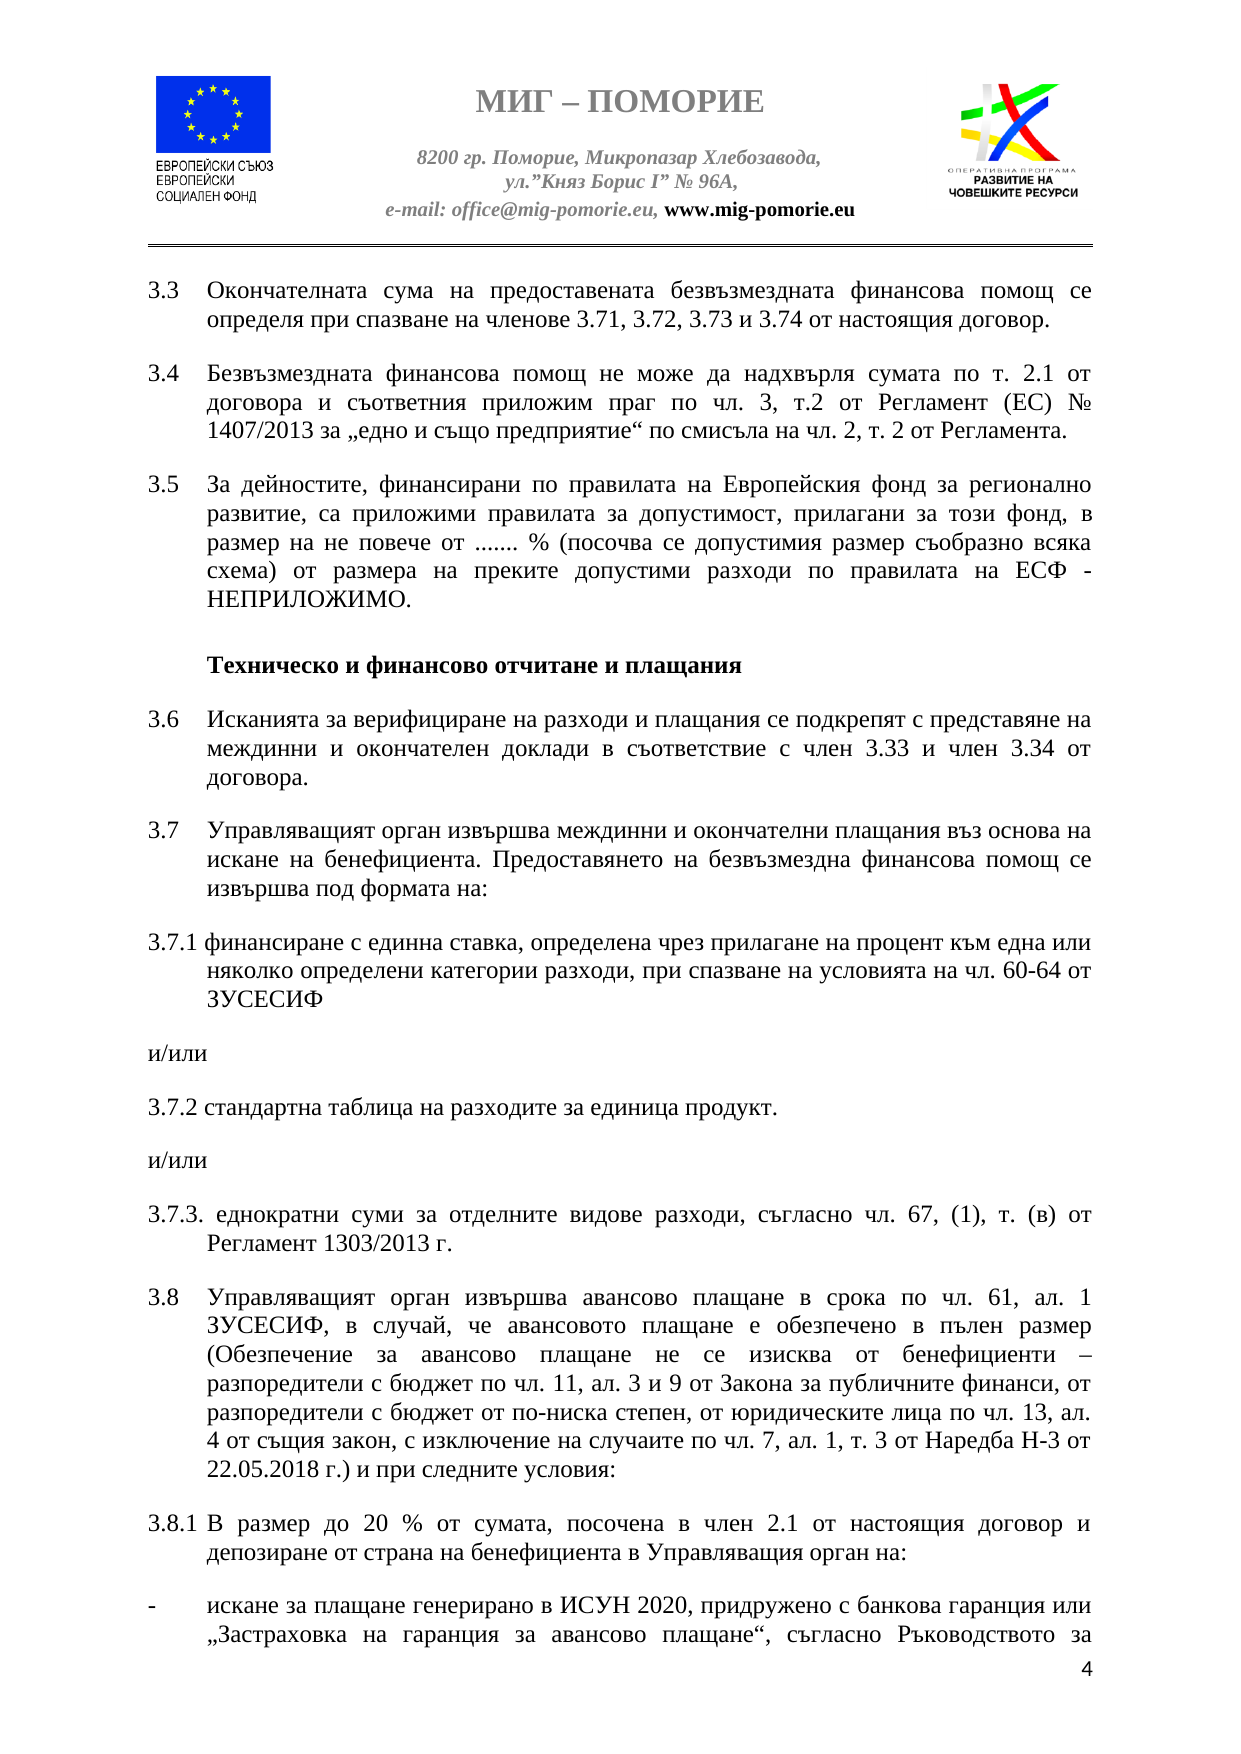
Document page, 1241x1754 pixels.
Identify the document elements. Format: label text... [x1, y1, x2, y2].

text 3.5 За дейностите, финансирани по правилата на Европейския фонд за регионално развитие, са приложими правилата за допустимост, прилагани за този фонд, в размер на не повече от ....... % (посочва се допустимия размер съобразно всяка схема) от размера на преките допустими разходи по правилата на EСФ - НЕПРИЛОЖИМО. [148, 469, 1093, 613]
picture [147, 48, 312, 220]
text 3.8.1 В размер до 20 % от сумата, посочена в член 2.1 от настоящия договор и депозиране от страна на бенефициента в Управляващия орган на: [148, 1508, 1093, 1565]
text и/или [148, 1038, 1093, 1067]
text 3.8 Управляващият орган извършва авансово плащане в срока по чл. 61, ал. 1 ЗУСЕСИФ, в случай, че авансовото плащане е обезпечено в пълен размер (Обезпечение за авансово плащане не се изисква от бенефициенти – разпоредители с бюджет по чл. 11, ал. 3 и 9 от Закона за публичните финанси, от разпоредители с бюджет от по-ниска степен, от юридическите лица по чл. 13, ал. 4 от същия закон, с изключение на случаите по чл. 7, ал. 1, т. 3 от Наредба Н-3 от 22.05.2018 г.) и при следните условия: [148, 1282, 1093, 1483]
text и/или [148, 1145, 1093, 1174]
picture [926, 67, 1093, 210]
text 3.7.3. еднократни суми за отделните видове разходи, съгласно чл. 67, (1), т. (в) от Регламент 1303/2013 г. [148, 1199, 1093, 1257]
text Техническо и финансово отчитане и плащания [148, 650, 1093, 679]
text 3.7.2 стандартна таблица на разходите за единица продукт. [148, 1092, 1093, 1120]
text 3.7 Управляващият орган извършва междинни и окончателни плащания въз основа на искане на бенефициента. Предоставянето на безвъзмездна финансова помощ се извършва под формата на: [148, 815, 1093, 902]
text 3.7.1 финансиране с единна ставка, определена чрез прилагане на процент към една или няколко определени категории разходи, при спазване на условията на чл. 60-64 от ЗУСЕСИФ [148, 927, 1093, 1013]
text 3.4 Безвъзмездната финансова помощ не може да надхвърля сумата по т. 2.1 от договора и съответния приложим праг по чл. 3, т.2 от Регламент (ЕС) № 1407/2013 за „едно и също предприятие“ по смисъла на чл. 2, т. 2 от Регламента. [148, 358, 1093, 444]
text 3.6 Исканията за верифициране на разходи и плащания се подкрепят с представяне на междинни и окончателен доклади в съответствие с член 3.33 и член 3.34 от договора. [148, 704, 1093, 790]
text 3.3 Окончателната сума на предоставената безвъзмездната финансова помощ се определя при спазване на членове 3.71, 3.72, 3.73 и 3.74 от настоящия договор. [148, 275, 1093, 333]
